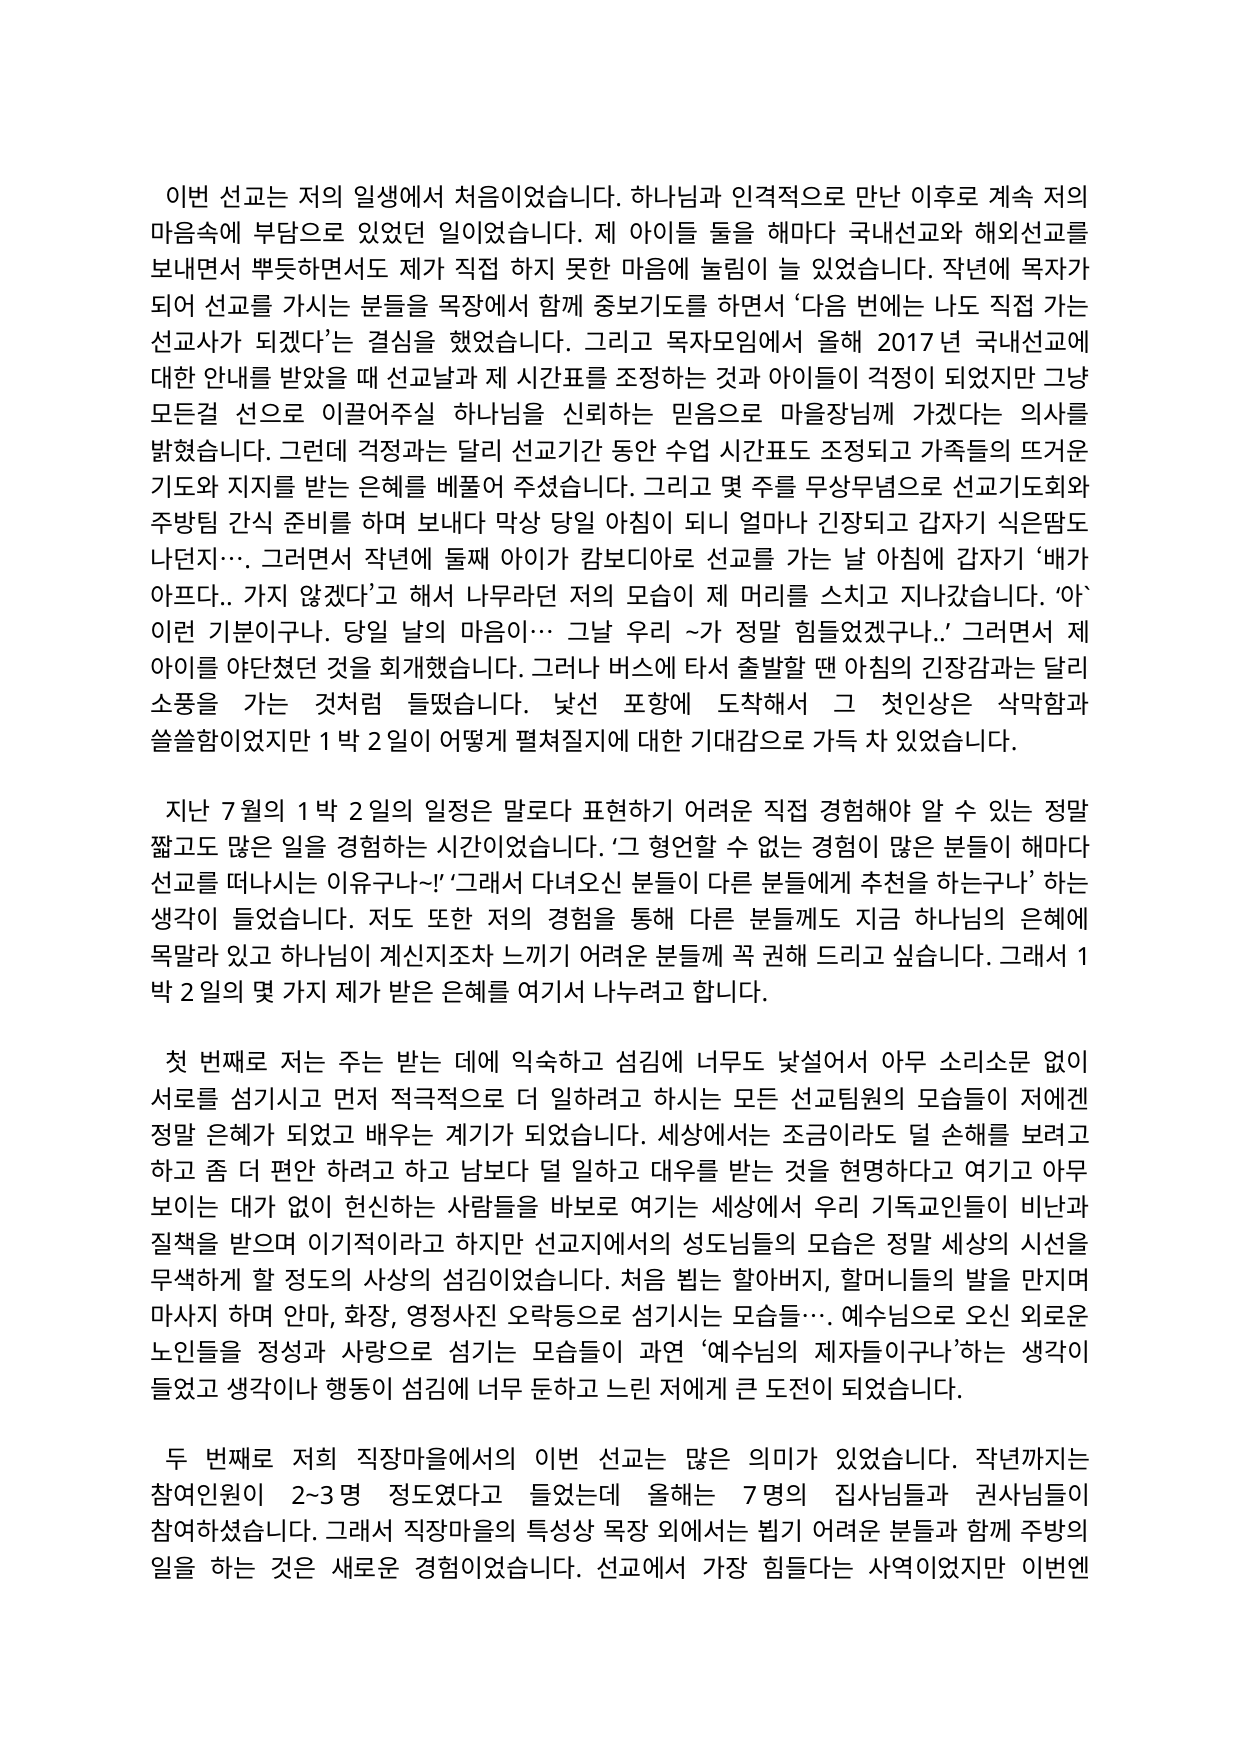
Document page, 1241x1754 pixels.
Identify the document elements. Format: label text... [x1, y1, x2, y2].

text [150, 1439, 1090, 1584]
text 첫 번째로 저는 주는 받는 데에 익숙하고 섬김에 너무도 낯설어서 아무 소리소문 없이 서로를 섬기시고 먼저 적극적으로 더 일하려고 하시는 모든 선교팀원의 모습들이 저에겐 정말 은혜가 되었고 배우는 계기가 되었습니다. 세상에서는 조금이라도 덜 손해를 보려고 하고 좀 더 편안 하려고 하고 남보다 덜 일하고 대우를 받는 것을 현명하다고 여기고 아무 보이는 대가 없이 헌신하는 사람들을 바보로 여기는 세상에서 우리 기독교인들이 비난과 질책을 받으며 이기적이라고 하지만 선교지에서의 성도님들의 모습은 정말 세상의 시선을 무색하게 할 정도의 사상의 섬김이었습니다. 처음 뵙는 할아버지, 할머니들의 발을 만지며 마사지 하며 안마, 화장, 영정사진 오락등으로 섬기시는 모습들…. 예수님으로 오신 외로운 노인들을 정성과 사랑으로 섬기는 모습들이 과연 ‘예수님의 제자들이구나’하는 생각이 들었고 생각이나 행동이 섬김에 너무 둔하고 느린 저에게 큰 도전이 되었습니다. [150, 1043, 1090, 1405]
text 지난 7월의 1박 2일의 일정은 말로다 표현하기 어려운 직접 경험해야 알 수 있는 정말 짧고도 많은 일을 경험하는 시간이었습니다. ‘그 형언할 수 없는 경험이 많은 분들이 해마다 선교를 떠나시는 이유구나~!’ ‘그래서 다녀오신 분들이 다른 분들에게 추천을 하는구나’ 하는 생각이 들었습니다. 저도 또한 저의 경험을 통해 다른 분들께도 지금 하나님의 은혜에 목말라 있고 하나님이 계신지조차 느끼기 어려운 분들께 꼭 권해 드리고 싶습니다. 그래서 1박 2일의 몇 가지 제가 받은 은혜를 여기서 나누려고 합니다. [150, 791, 1090, 1009]
text 이번 선교는 저의 일생에서 처음이었습니다. 하나님과 인격적으로 만난 이후로 계속 저의 마음속에 부담으로 있었던 일이었습니다. 제 아이들 둘을 해마다 국내선교와 해외선교를 보내면서 뿌듯하면서도 제가 직접 하지 못한 마음에 눌림이 늘 있었습니다. 작년에 목자가 되어 선교를 가시는 분들을 목장에서 함께 중보기도를 하면서 ‘다음 번에는 나도 직접 가는 선교사가 되겠다’는 결심을 했었습니다. 그리고 목자모임에서 올해 2017년 국내선교에 대한 안내를 받았을 때 선교날과 제 시간표를 조정하는 것과 아이들이 걱정이 되었지만 그냥 모든걸 선으로 이끌어주실 하나님을 신뢰하는 믿음으로 마을장님께 가겠다는 의사를 밝혔습니다. 그런데 걱정과는 달리 선교기간 동안 수업 시간표도 조정되고 가족들의 뜨거운 기도와 지지를 받는 은혜를 베풀어 주셨습니다. 그리고 몇 주를 무상무념으로 선교기도회와 주방팀 간식 준비를 하며 보내다 막상 당일 아침이 되니 얼마나 긴장되고 갑자기 식은땀도 나던지…. 그러면서 작년에 둘째 아이가 캄보디아로 선교를 가는 날 아침에 갑자기 ‘배가 아프다.. 가지 않겠다’고 해서 나무라던 저의 모습이 제 머리를 스치고 지나갔습니다. ‘아` 이런 기분이구나. 당일 날의 마음이… 그날 우리 ~가 정말 힘들었겠구나..’ 그러면서 제 아이를 야단쳤던 것을 회개했습니다. 그러나 버스에 타서 출발할 땐 아침의 긴장감과는 달리 소풍을 가는 것처럼 들떴습니다. 낯선 포항에 도착해서 그 첫인상은 삭막함과 쓸쓸함이었지만 1박 2일이 어떻게 펼쳐질지에 대한 기대감으로 가득 차 있었습니다. [150, 177, 1090, 757]
